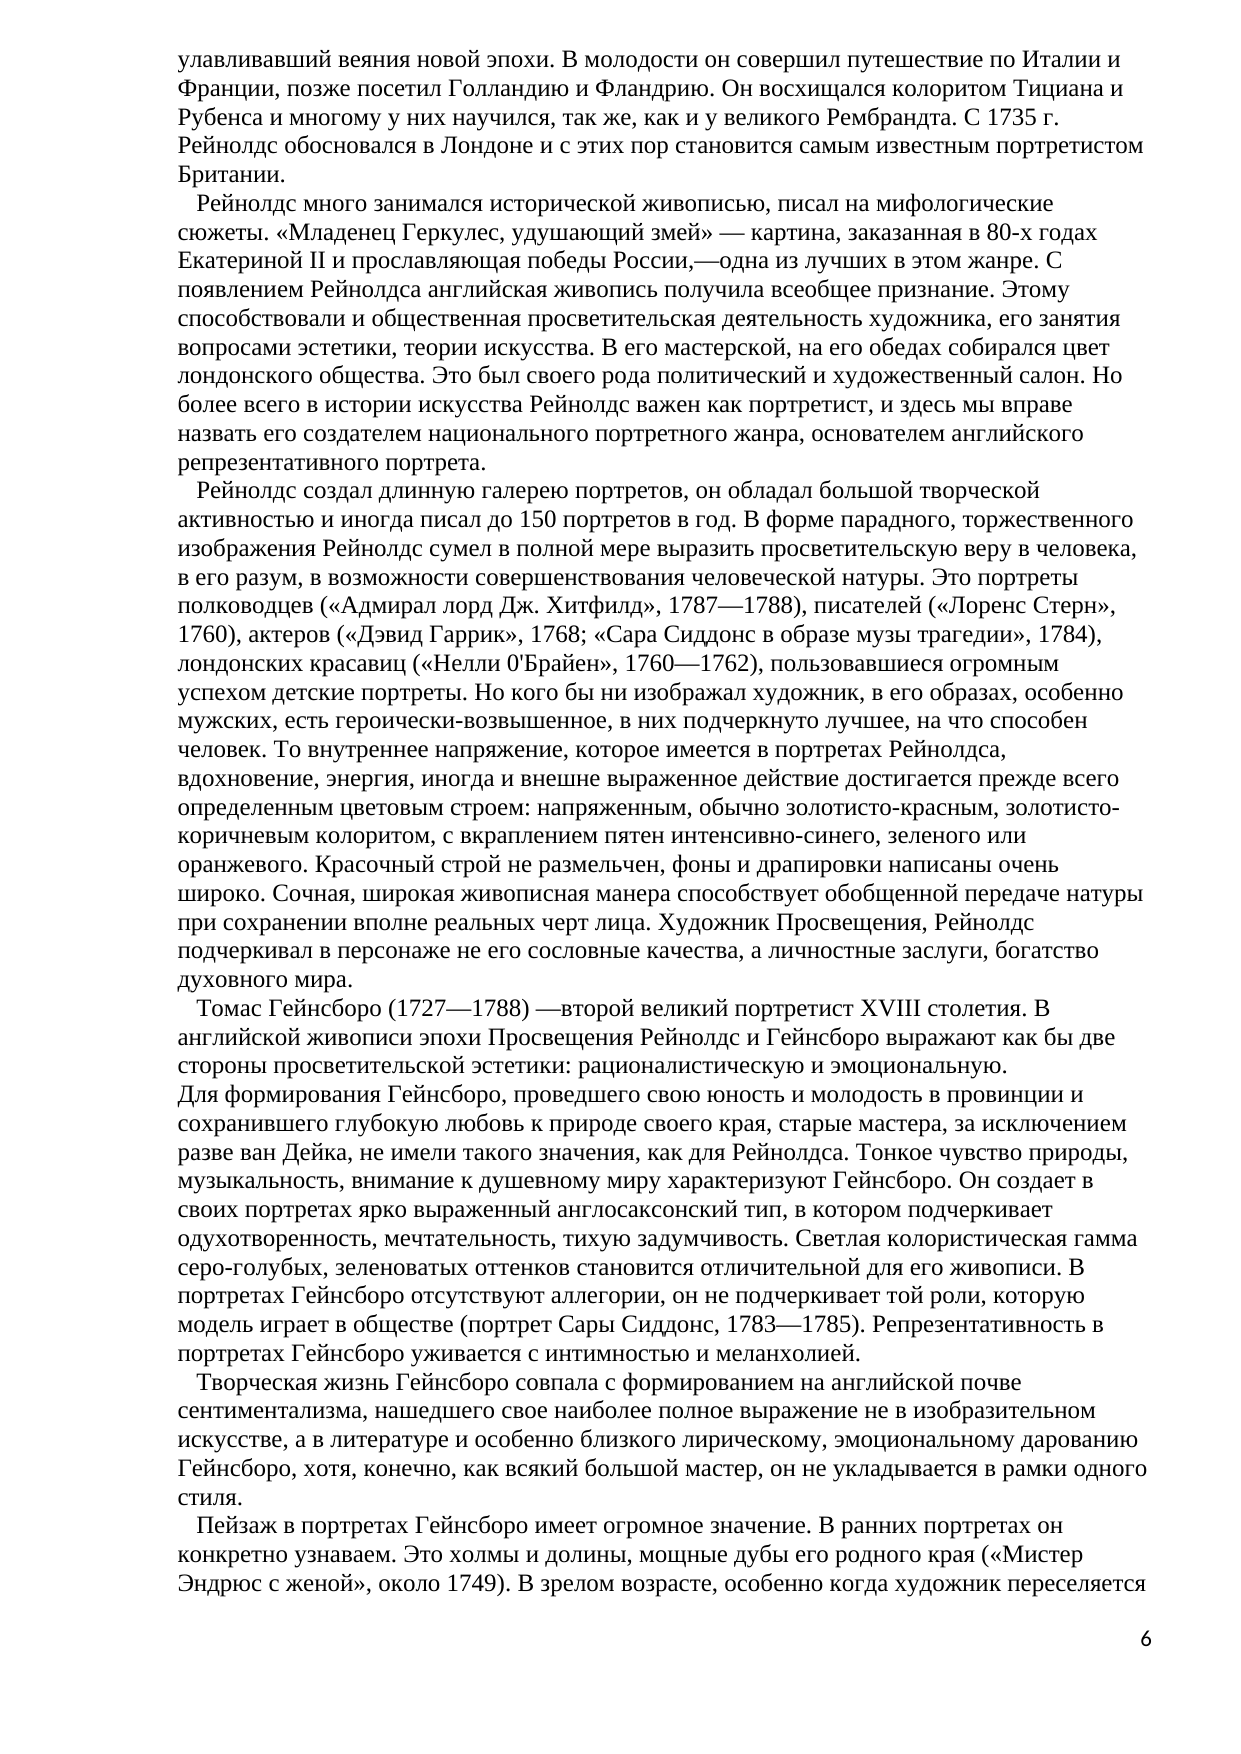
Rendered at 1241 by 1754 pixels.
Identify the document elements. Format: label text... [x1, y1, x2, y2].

text Творческая жизнь Гейнсборо совпала с формированием на английской почве сентиментализма, нашедшего свое наиболее полное выражение не в изобразительном искусстве, а в литературе и особенно близкого лирическому, эмоциональному дарованию Гейнсборо, хотя, конечно, как всякий большой мастер, он не укладывается в рамки одного стиля. [177, 1367, 1152, 1511]
text Томас Гейнсборо (1727—1788) —второй великий портретист XVIII столетия. В английской живописи эпохи Просвещения Рейнолдс и Гейнсборо выражают как бы две стороны просветительской эстетики: рационалистическую и эмоциональную. [177, 993, 1152, 1079]
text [177, 44, 1152, 188]
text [177, 1511, 1152, 1597]
text Рейнолдс много занимался исторической живописью, писал на мифологические сюжеты. «Младенец Геркулес, удушающий змей» — картина, заказанная в 80-х годах Екатериной II и прославляющая победы России,—одна из лучших в этом жанре. С появлением Рейнолдса английская живопись получила всеобщее признание. Этому способствовали и общественная просветительская деятельность художника, его занятия вопросами эстетики, теории искусства. В его мастерской, на его обедах собирался цвет лондонского общества. Это был своего рода политический и художественный салон. Но более всего в истории искусства Рейнолдс важен как портретист, и здесь мы вправе назвать его создателем национального портретного жанра, основателем английского репрезентативного портрета. [177, 188, 1152, 476]
text Для формирования Гейнсборо, проведшего свою юность и молодость в провинции и сохранившего глубокую любовь к природе своего края, старые мастера, за исключением разве ван Дейка, не имели такого значения, как для Рейнолдса. Тонкое чувство природы, музыкальность, внимание к душевному миру характеризуют Гейнсборо. Он создает в своих портретах ярко выраженный англосаксонский тип, в котором подчеркивает одухотворенность, мечтательность, тихую задумчивость. Светлая колористическая гамма серо-голубых, зеленоватых оттенков становится отличительной для его живописи. В портретах Гейнсборо отсутствуют аллегории, он не подчеркивает той роли, которую модель играет в обществе (портрет Сары Сиддонс, 1783—1785). Репрезентативность в портретах Гейнсборо уживается с интимностью и меланхолией. [177, 1079, 1152, 1367]
text Рейнолдс создал длинную галерею портретов, он обладал большой творческой активностью и иногда писал до 150 портретов в год. В форме парадного, торжественного изображения Рейнолдс сумел в полной мере выразить просветительскую веру в человека, в его разум, в возможности совершенствования человеческой натуры. Это портреты полководцев («Адмирал лорд Дж. Хитфилд», 1787—1788), писателей («Лоренс Стерн», 1760), актеров («Дэвид Гаррик», 1768; «Сара Сиддонс в образе музы трагедии», 1784), лондонских красавиц («Нелли 0'Брайен», 1760—1762), пользовавшиеся огромным успехом детские портреты. Но кого бы ни изображал художник, в его образах, особенно мужских, есть героически-возвышенное, в них подчеркнуто лучшее, на что способен человек. То внутреннее напряжение, которое имеется в портретах Рейнолдса, вдохновение, энергия, иногда и внешне выраженное действие достигается прежде всего определенным цветовым строем: напряженным, обычно золотисто-красным, золотисто-коричневым колоритом, с вкраплением пятен интенсивно-синего, зеленого или оранжевого. Красочный строй не размельчен, фоны и драпировки написаны очень широко. Сочная, широкая живописная манера способствует обобщенной передаче натуры при сохранении вполне реальных черт лица. Художник Просвещения, Рейнолдс подчеркивал в персонаже не его сословные качества, а личностные заслуги, богатство духовного мира. [177, 476, 1152, 993]
